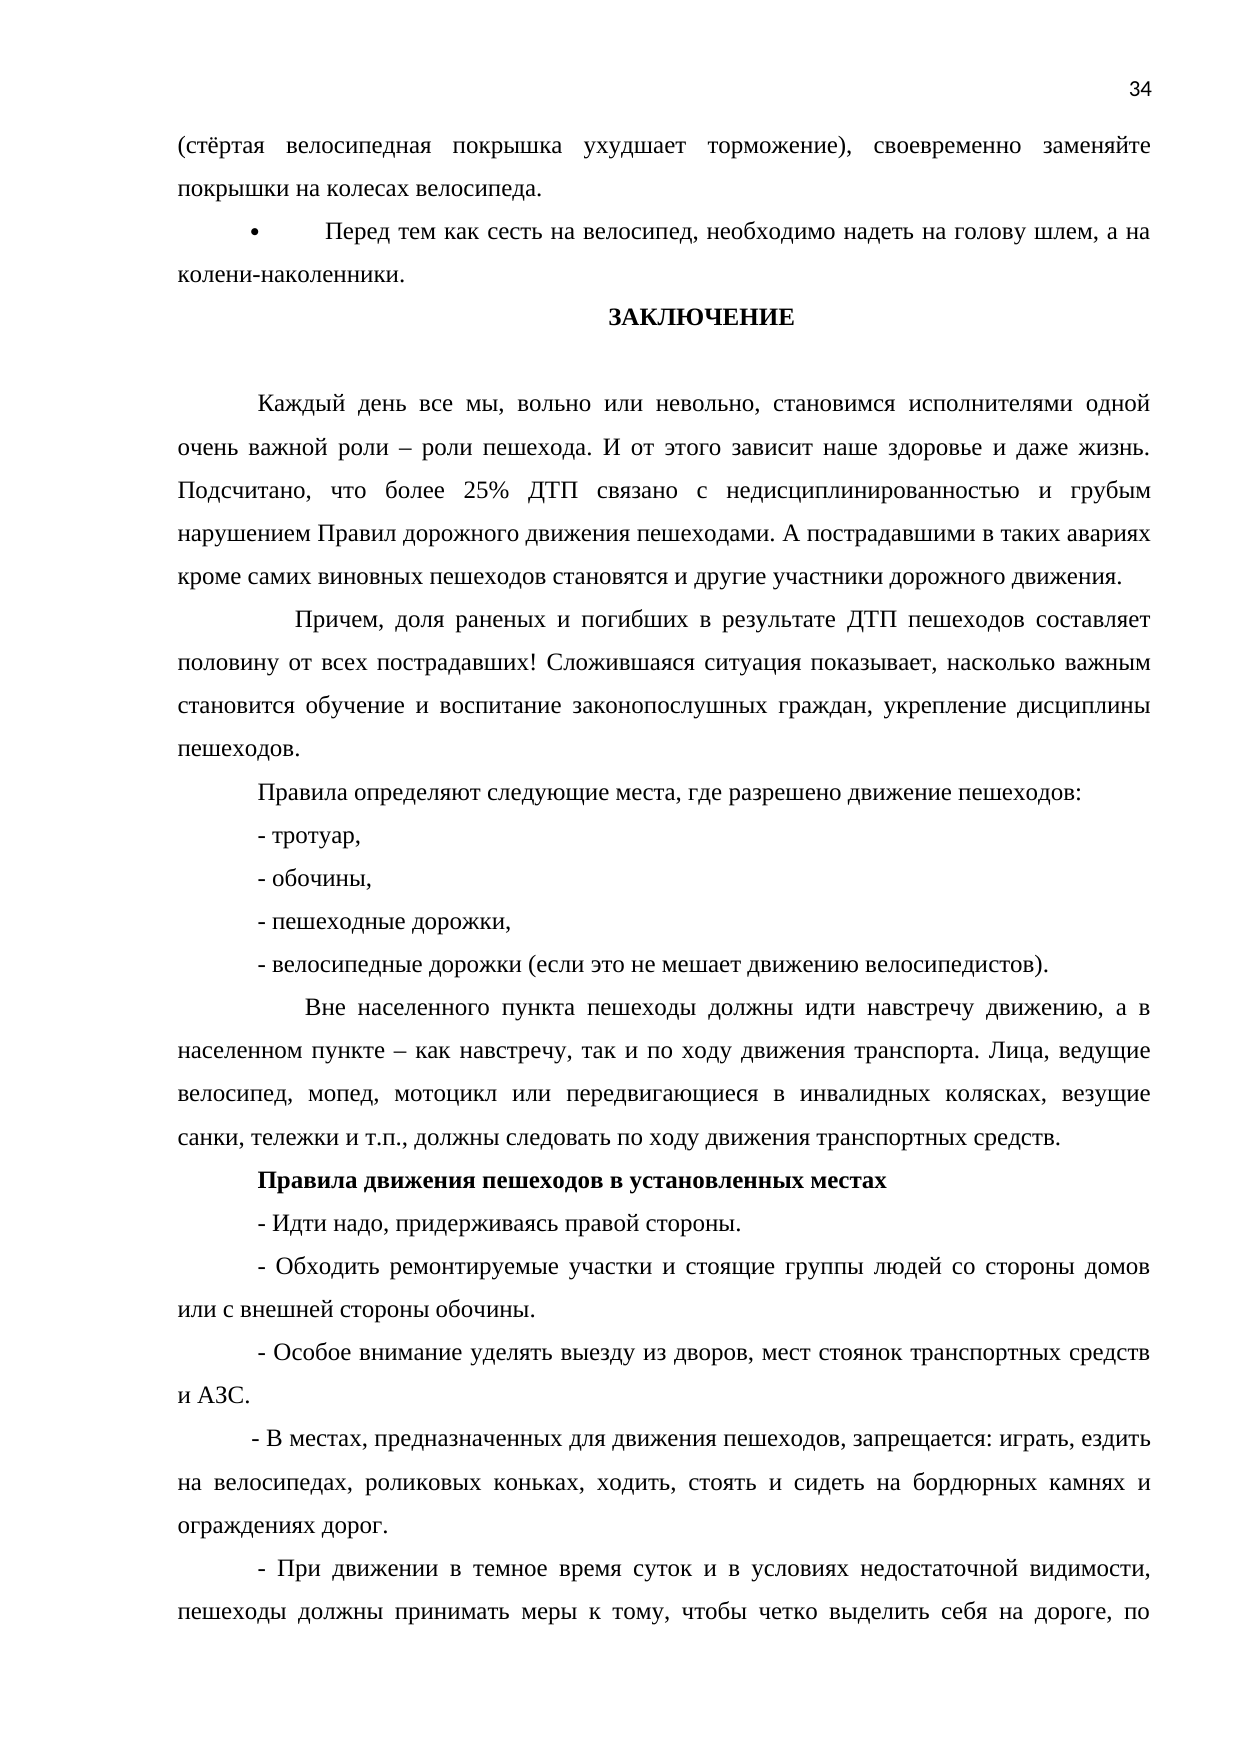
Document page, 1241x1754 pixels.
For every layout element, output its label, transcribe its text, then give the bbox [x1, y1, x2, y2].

text - Обходить ремонтируемые участки и стоящие группы людей со стороны домов или с внешней стороны обочины. [177, 1251, 1152, 1323]
text Причем, доля раненых и погибших в результате ДТП пешеходов составляет половину от всех пострадавших! Сложившаяся ситуация показывает, насколько важным становится обучение и воспитание законопослушных граждан, укрепление дисциплины пешеходов. [177, 604, 1152, 762]
text - обочины, [177, 863, 1152, 892]
text Правила движения пешеходов в установленных местах [177, 1165, 1152, 1193]
text - велосипедные дорожки (если это не мешает движению велосипедистов). [177, 949, 1152, 978]
text Правила определяют следующие места, где разрешено движение пешеходов: [177, 777, 1152, 805]
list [177, 130, 1152, 202]
text - Особое внимание уделять выезду из дворов, мест стоянок транспортных средств и АЗС. [177, 1337, 1152, 1409]
text - тротуар, [177, 820, 1152, 848]
text - пешеходные дорожки, [177, 906, 1152, 935]
text Каждый день все мы, вольно или невольно, становимся исполнителями одной очень важной роли – роли пешехода. И от этого зависит наше здоровье и даже жизнь. Подсчитано, что более 25% ДТП связано с недисциплинированностью и грубым нарушением Правил дорожного движения пешеходами. А пострадавшими в таких авариях кроме самих виновных пешеходов становятся и другие участники дорожного движения. [177, 388, 1152, 590]
text - Идти надо, придерживаясь правой стороны. [177, 1208, 1152, 1237]
text - В местах, предназначенных для движения пешеходов, запрещается: играть, ездить на велосипедах, роликовых коньках, ходить, стоять и сидеть на бордюрных камнях и ограждениях дорог. [177, 1423, 1152, 1538]
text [177, 1553, 1152, 1625]
text ЗАКЛЮЧЕНИЕ [177, 302, 1152, 331]
text Вне населенного пункта пешеходы должны идти навстречу движению, а в населенном пункте – как навстречу, так и по ходу движения транспорта. Лица, ведущие велосипед, мопед, мотоцикл или передвигающиеся в инвалидных колясках, везущие санки, тележки и т.п., должны следовать по ходу движения транспортных средств. [177, 992, 1152, 1150]
list Перед тем как сесть на велосипед, необходимо надеть на голову шлем, а на колени-наколенники. [177, 216, 1152, 288]
